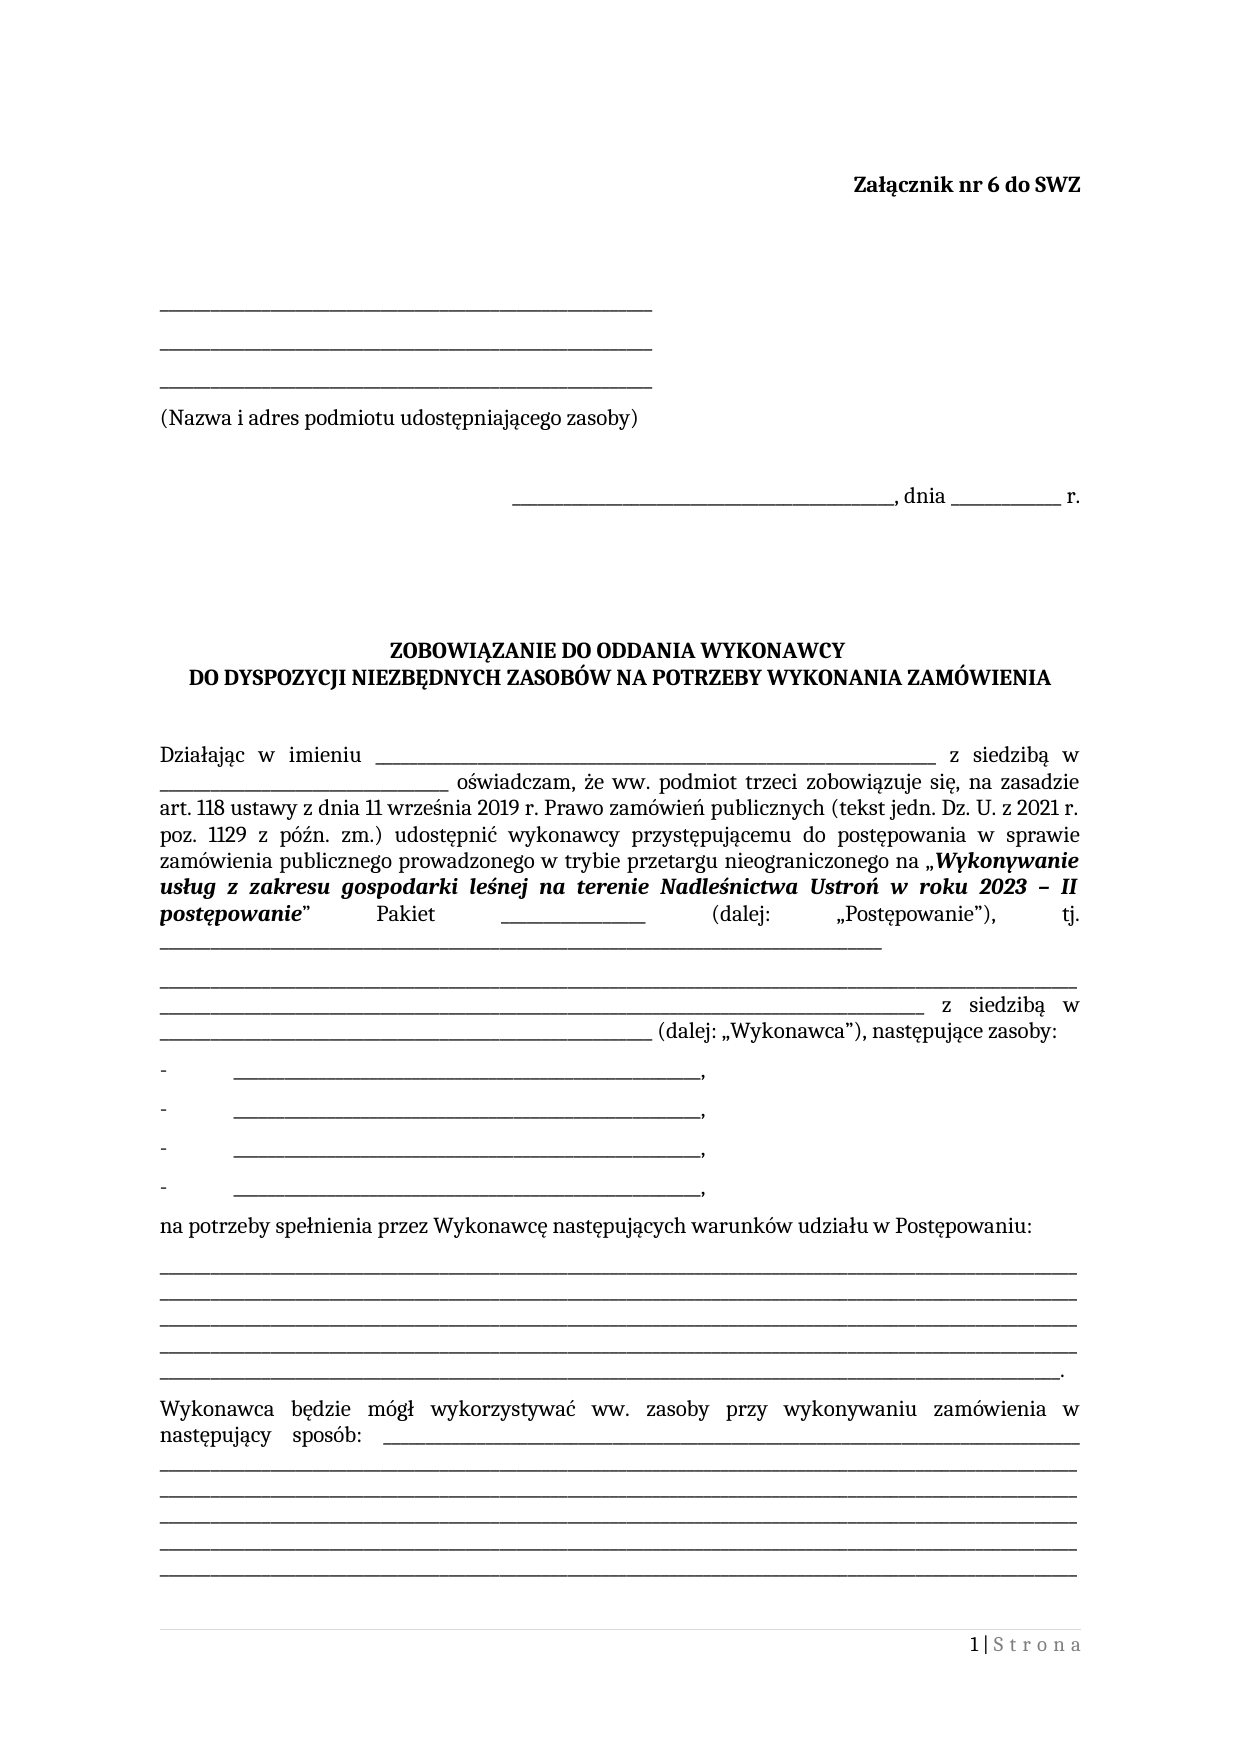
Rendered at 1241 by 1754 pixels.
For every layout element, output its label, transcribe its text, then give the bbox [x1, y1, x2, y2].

text - _______________________________________________________, [159, 1135, 1081, 1161]
text - _______________________________________________________, [159, 1096, 1081, 1122]
text na potrzeby spełnienia przez Wykonawcę następujących warunków udziału w Postępowaniu: [159, 1213, 1081, 1239]
text __________________________________________________________ [159, 288, 1081, 315]
text (Nazwa i adres podmiotu udostępniającego zasoby) [159, 405, 1081, 431]
text __________________________________________________________ [159, 366, 1081, 393]
text Działając w imieniu __________________________________________________________________ z siedzibą w __________________________________ oświadczam, że ww. podmiot trzeci zobowiązuje się, na zasadzie art. 118 ustawy z dnia 11 września 2019 r. Prawo zamówień publicznych (tekst jedn. Dz. U. z 2021 r. poz. 1129 z późn. zm.) udostępnić wykonawcy przystępującemu do postępowania w sprawie zamówienia publicznego prowadzonego w trybie przetargu nieograniczonego na „Wykonywanie usług z zakresu gospodarki leśnej na terenie Nadleśnictwa Ustroń w roku 2023 – II postępowanie” Pakiet _________________ (dalej: „Postępowanie”), tj. _____________________________________________________________________________________ [159, 742, 1081, 953]
text ______________________________________________________________________________________________________________________________________________________________________________________________________ z siedzibą w __________________________________________________________ (dalej: „Wykonawca”), następujące zasoby: [159, 966, 1081, 1045]
text ZOBOWIĄZANIE DO ODDANIA WYKONAWCY DO DYSPOZYCJI NIEZBĘDNYCH ZASOBÓW NA POTRZEBY WYKONANIA ZAMÓWIENIA [159, 638, 1081, 691]
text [159, 1396, 1081, 1580]
text __________________________________________________________ [159, 327, 1081, 354]
text _____________________________________________, dnia _____________ r. [159, 483, 1081, 509]
text - _______________________________________________________, [159, 1057, 1081, 1083]
text - _______________________________________________________, [159, 1174, 1081, 1200]
text Załącznik nr 6 do SWZ [159, 172, 1081, 198]
text __________________________________________________________________________________________________________________________________________________________________________________________________________________________________________________________________________________________________________________________________________________________________________________________________________________________________________________________________________________________________________________________________________________________. [159, 1251, 1081, 1383]
